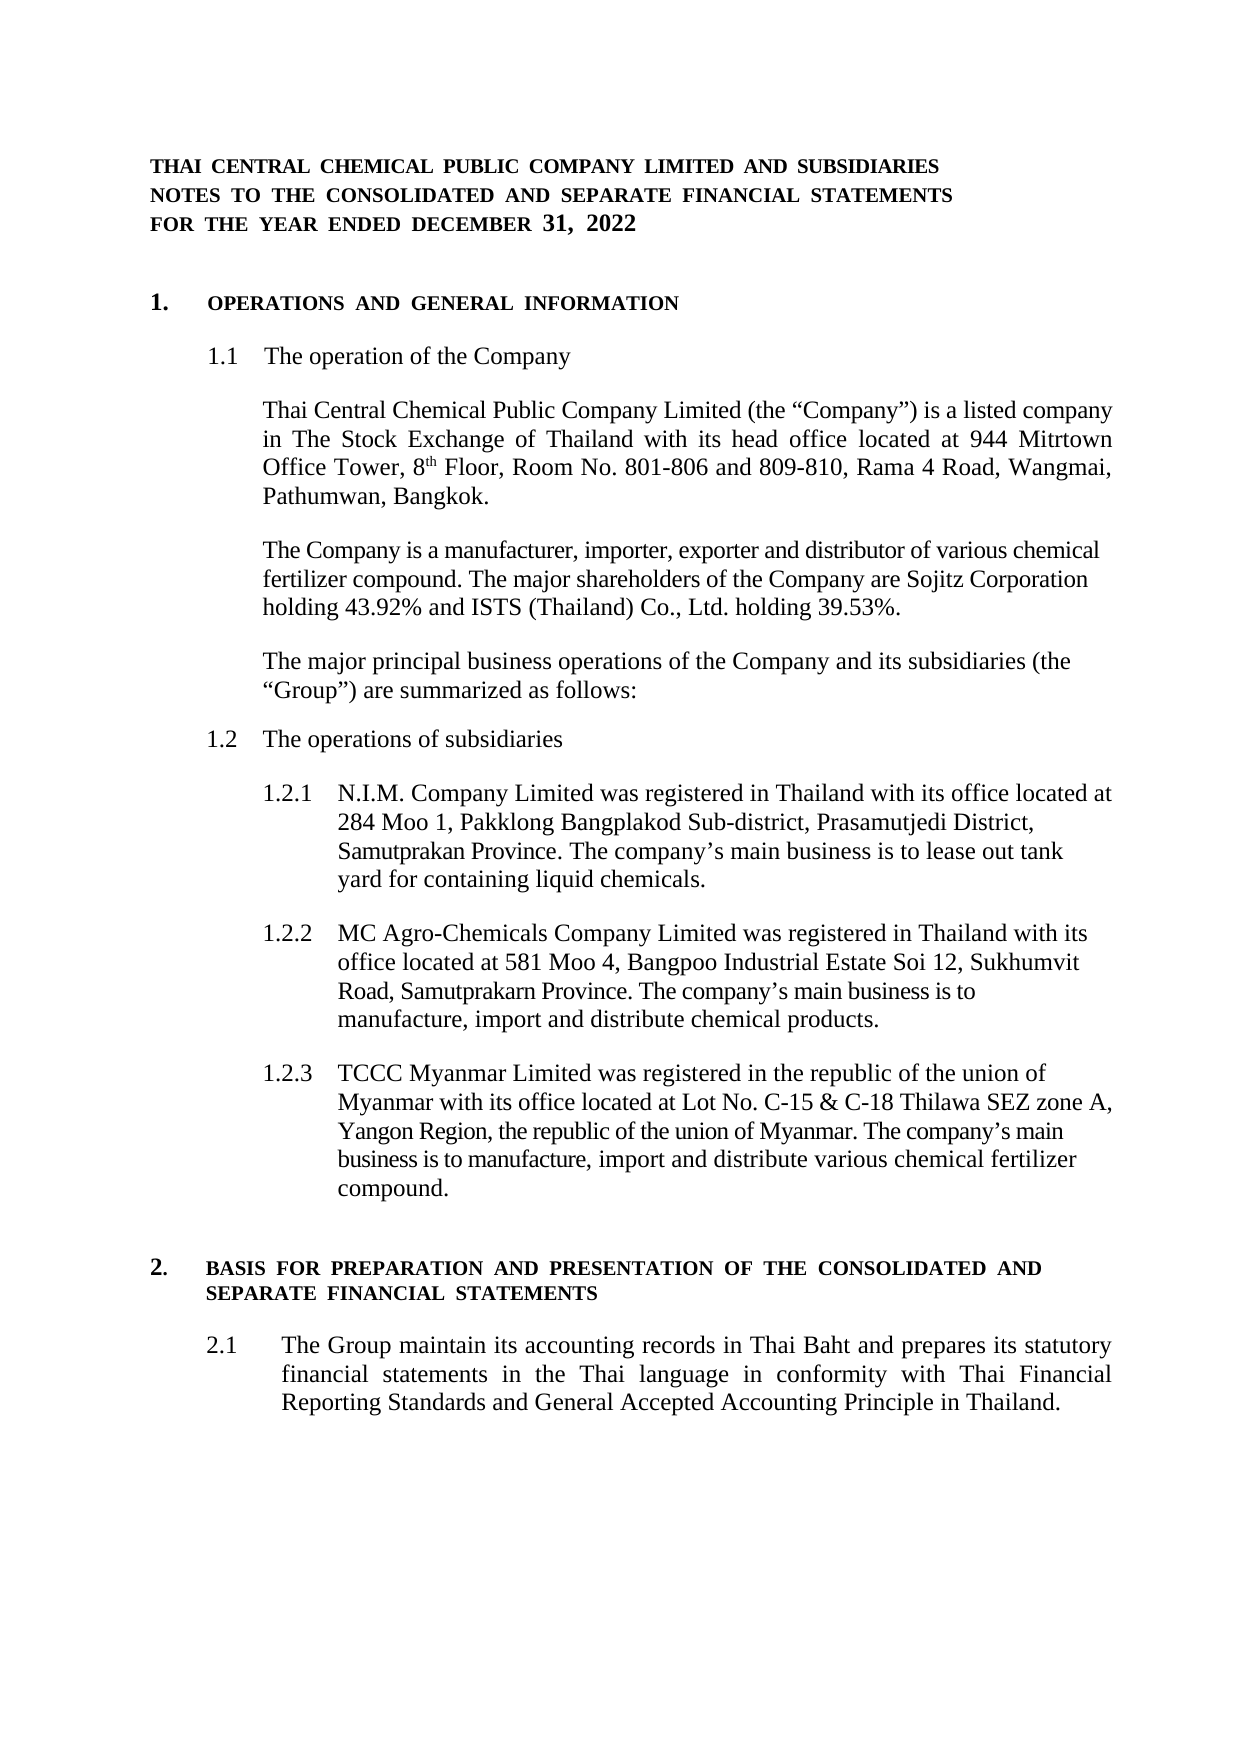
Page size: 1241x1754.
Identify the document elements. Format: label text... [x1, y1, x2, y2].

text Thai Central Chemical Public Company Limited (the “Company”) is a listed company in The Stock Exchange of Thailand with its head office located at 944 Mitrtown Office Tower, 8th Floor, Room No. 801-806 and 809-810, Rama 4 Road, Wangmai, Pathumwan, Bangkok. [262, 395, 1113, 510]
text 1.1 The operation of the Company [207, 341, 1113, 370]
text 1.2 The operations of subsidiaries [206, 724, 1113, 753]
text THAI CENTRAL CHEMICAL PUBLIC COMPANY LIMITED AND SUBSIDIARIES [150, 150, 1113, 179]
text NOTES TO THE CONSOLIDATED AND SEPARATE FINANCIAL STATEMENTS [150, 179, 1113, 208]
text 1. OPERATIONS AND GENERAL INFORMATION [150, 287, 1113, 316]
text The major principal business operations of the Company and its subsidiaries (the “Group”) are summarized as follows: [262, 646, 1113, 704]
text 1.2.3 TCCC Myanmar Limited was registered in the republic of the union of Myanmar with its office located at Lot No. C-15 & C-18 Thilawa SEZ zone A, Yangon Region, the republic of the union of Myanmar. The company’s main business is to manufacture, import and distribute various chemical fertilizer compound. [262, 1058, 1113, 1202]
text The Company is a manufacturer, importer, exporter and distributor of various chemical fertilizer compound. The major shareholders of the Company are Sojitz Corporation holding 43.92% and ISTS (Thailand) Co., Ltd. holding 39.53%. [262, 535, 1113, 621]
text 2. BASIS FOR PREPARATION AND PRESENTATION OF THE CONSOLIDATED AND SEPARATE FINANCIAL STATEMENTS [150, 1252, 1117, 1305]
text 2.1 The Group maintain its accounting records in Thai Baht and prepares its statutory financial statements in the Thai language in conformity with Thai Financial Reporting Standards and General Accepted Accounting Principle in Thailand. [206, 1330, 1113, 1416]
text 1.2.1 N.I.M. Company Limited was registered in Thailand with its office located at 284 Moo 1, Pakklong Bangplakod Sub-district, Prasamutjedi District, Samutprakan Province. The company’s main business is to lease out tank yard for containing liquid chemicals. [262, 778, 1113, 893]
text FOR THE YEAR ENDED DECEMBER 31, 2022 [150, 208, 1113, 237]
text 1.2.2 MC Agro-Chemicals Company Limited was registered in Thailand with its office located at 581 Moo 4, Bangpoo Industrial Estate Soi 12, Sukhumvit Road, Samutprakarn Province. The company’s main business is to manufacture, import and distribute chemical products. [262, 918, 1113, 1033]
